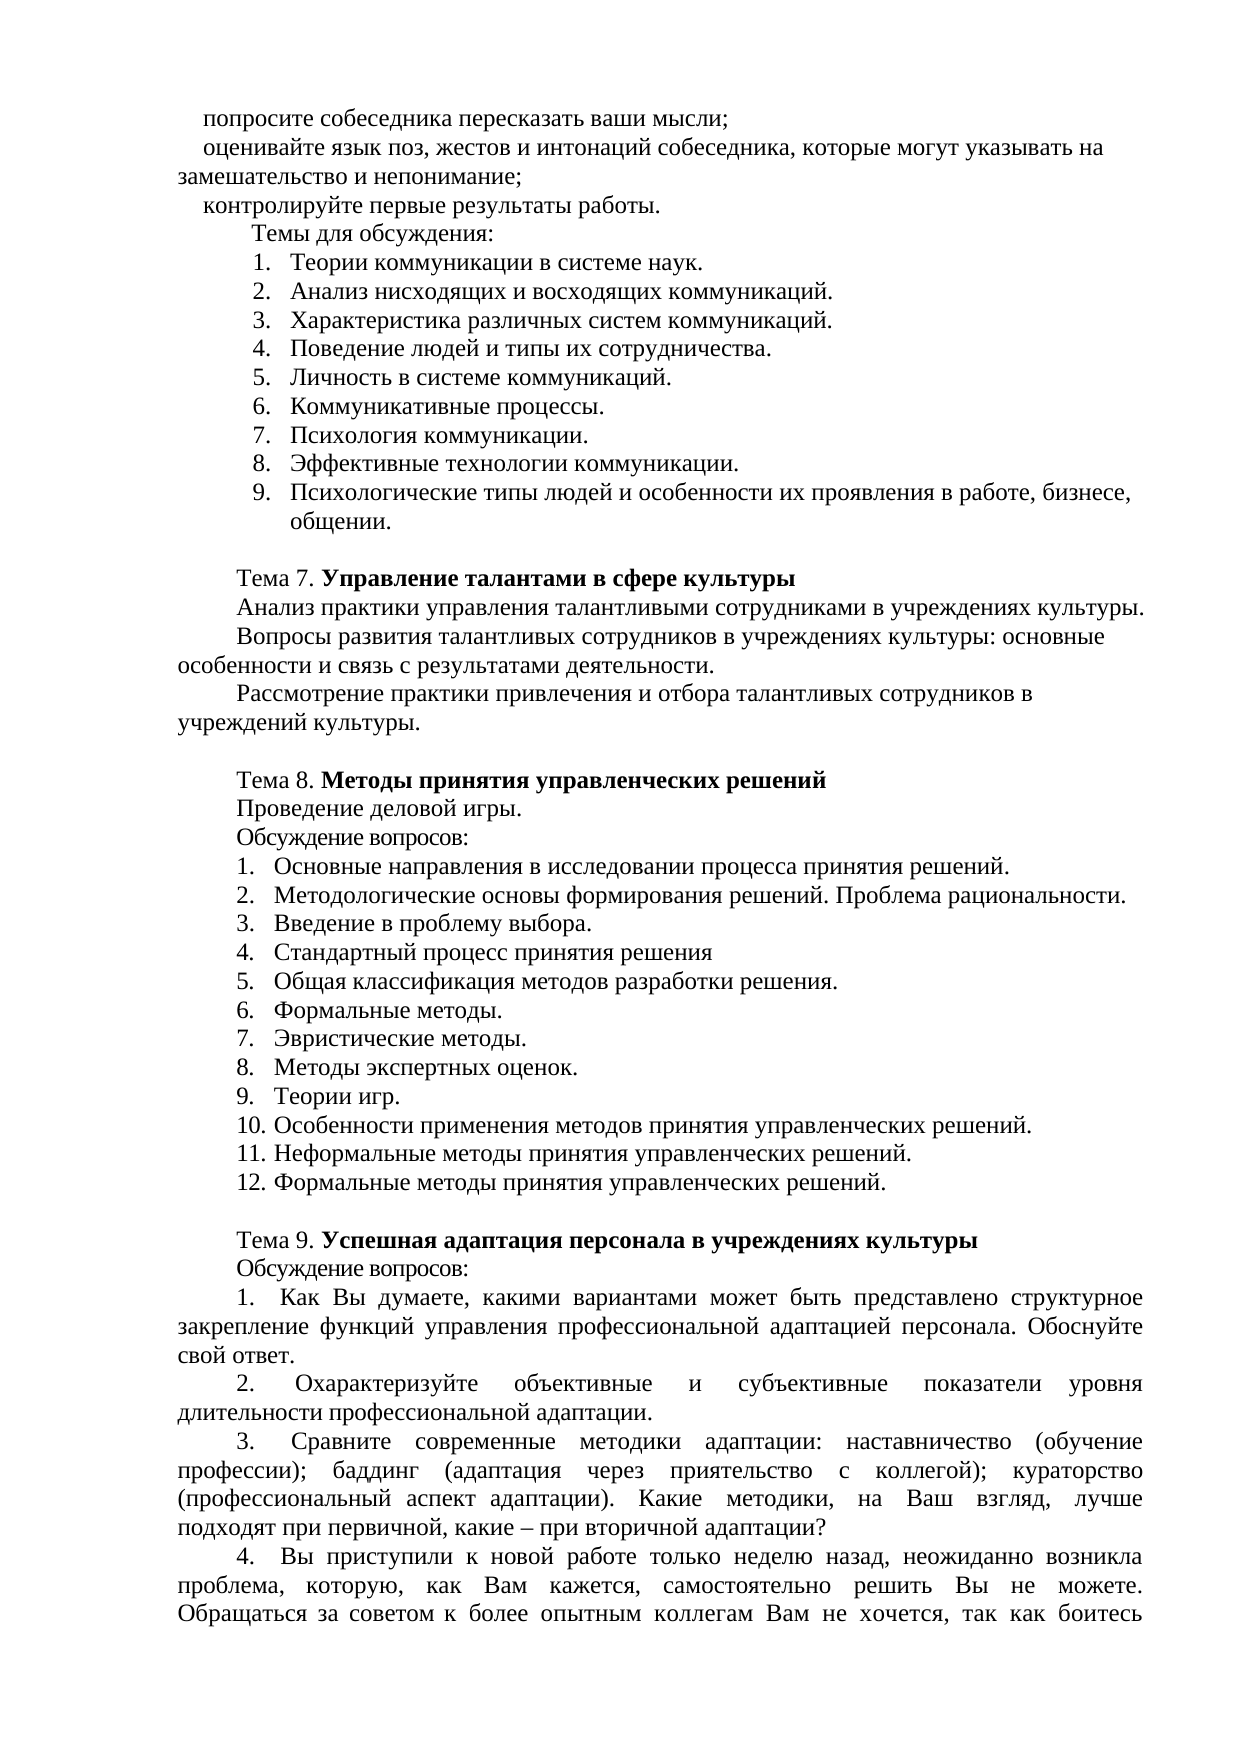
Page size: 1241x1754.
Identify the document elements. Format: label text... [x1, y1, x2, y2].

text Анализ практики управления талантливыми сотрудниками в учреждениях культуры. [177, 592, 1152, 621]
text 3. Сравните современные методики адаптации: наставничество (обучение профессии); баддинг (адаптация через приятельство с коллегой); кураторство (профессиональный аспект адаптации). Какие методики, на Ваш взгляд, лучше подходят при первичной, какие – при вторичной адаптации? [177, 1426, 1143, 1541]
text  оценивайте язык поз, жестов и интонаций собеседника, которые могут указывать на замешательство и непонимание; [177, 132, 1152, 190]
list Анализ нисходящих и восходящих коммуникаций. [252, 276, 1152, 305]
list Теории игр. [236, 1081, 1152, 1110]
text 2. Охарактеризуйте объективные и субъективные показатели уровня длительности профессиональной адаптации. [177, 1368, 1143, 1426]
list Формальные методы принятия управленческих решений. [236, 1167, 1152, 1196]
text Тема 8. Методы принятия управленческих решений [177, 765, 1152, 793]
list Неформальные методы принятия управленческих решений. [236, 1138, 1152, 1167]
list Поведение людей и типы их сотрудничества. [252, 333, 1152, 362]
text Рассмотрение практики привлечения и отбора талантливых сотрудников в учреждений культуры. [177, 678, 1152, 736]
text  контролируйте первые результаты работы. [177, 190, 1152, 218]
list Методологические основы формирования решений. Проблема рациональности. [236, 880, 1152, 908]
list Общая классификация методов разработки решения. [236, 966, 1152, 995]
list Эффективные технологии коммуникации. [252, 448, 1152, 477]
text Проведение деловой игры. [177, 793, 1152, 822]
list Психологические типы людей и особенности их проявления в работе, бизнесе, общении. [252, 477, 1152, 535]
text 1. Как Вы думаете, какими вариантами может быть представлено структурное закрепление функций управления профессиональной адаптацией персонала. Обоснуйте свой ответ. [177, 1282, 1143, 1368]
text Обсуждение вопросов: [177, 822, 1152, 851]
list Психология коммуникации. [252, 420, 1152, 448]
list Введение в проблему выбора. [236, 908, 1152, 937]
list Особенности применения методов принятия управленческих решений. [236, 1110, 1152, 1138]
text Тема 7. Управление талантами в сфере культуры [236, 563, 1152, 592]
list Теории коммуникации в системе наук. [252, 247, 1152, 276]
list Личность в системе коммуникаций. [252, 362, 1152, 391]
list Основные направления в исследовании процесса принятия решений. [236, 851, 1152, 880]
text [177, 1541, 1143, 1627]
text Темы для обсуждения: [251, 218, 1152, 247]
text Обсуждение вопросов: [177, 1253, 1152, 1282]
list Стандартный процесс принятия решения [236, 937, 1152, 966]
text Тема 9. Успешная адаптация персонала в учреждениях культуры [177, 1225, 1152, 1253]
list Коммуникативные процессы. [252, 391, 1152, 420]
list Методы экспертных оценок. [236, 1052, 1152, 1081]
text  попросите собеседника пересказать ваши мысли; [177, 103, 1152, 132]
text Вопросы развития талантливых сотрудников в учреждениях культуры: основные особенности и связь с результатами деятельности. [177, 621, 1152, 678]
list Характеристика различных систем коммуникаций. [252, 305, 1152, 333]
list Формальные методы. [236, 995, 1152, 1023]
list Эвристические методы. [236, 1023, 1152, 1052]
